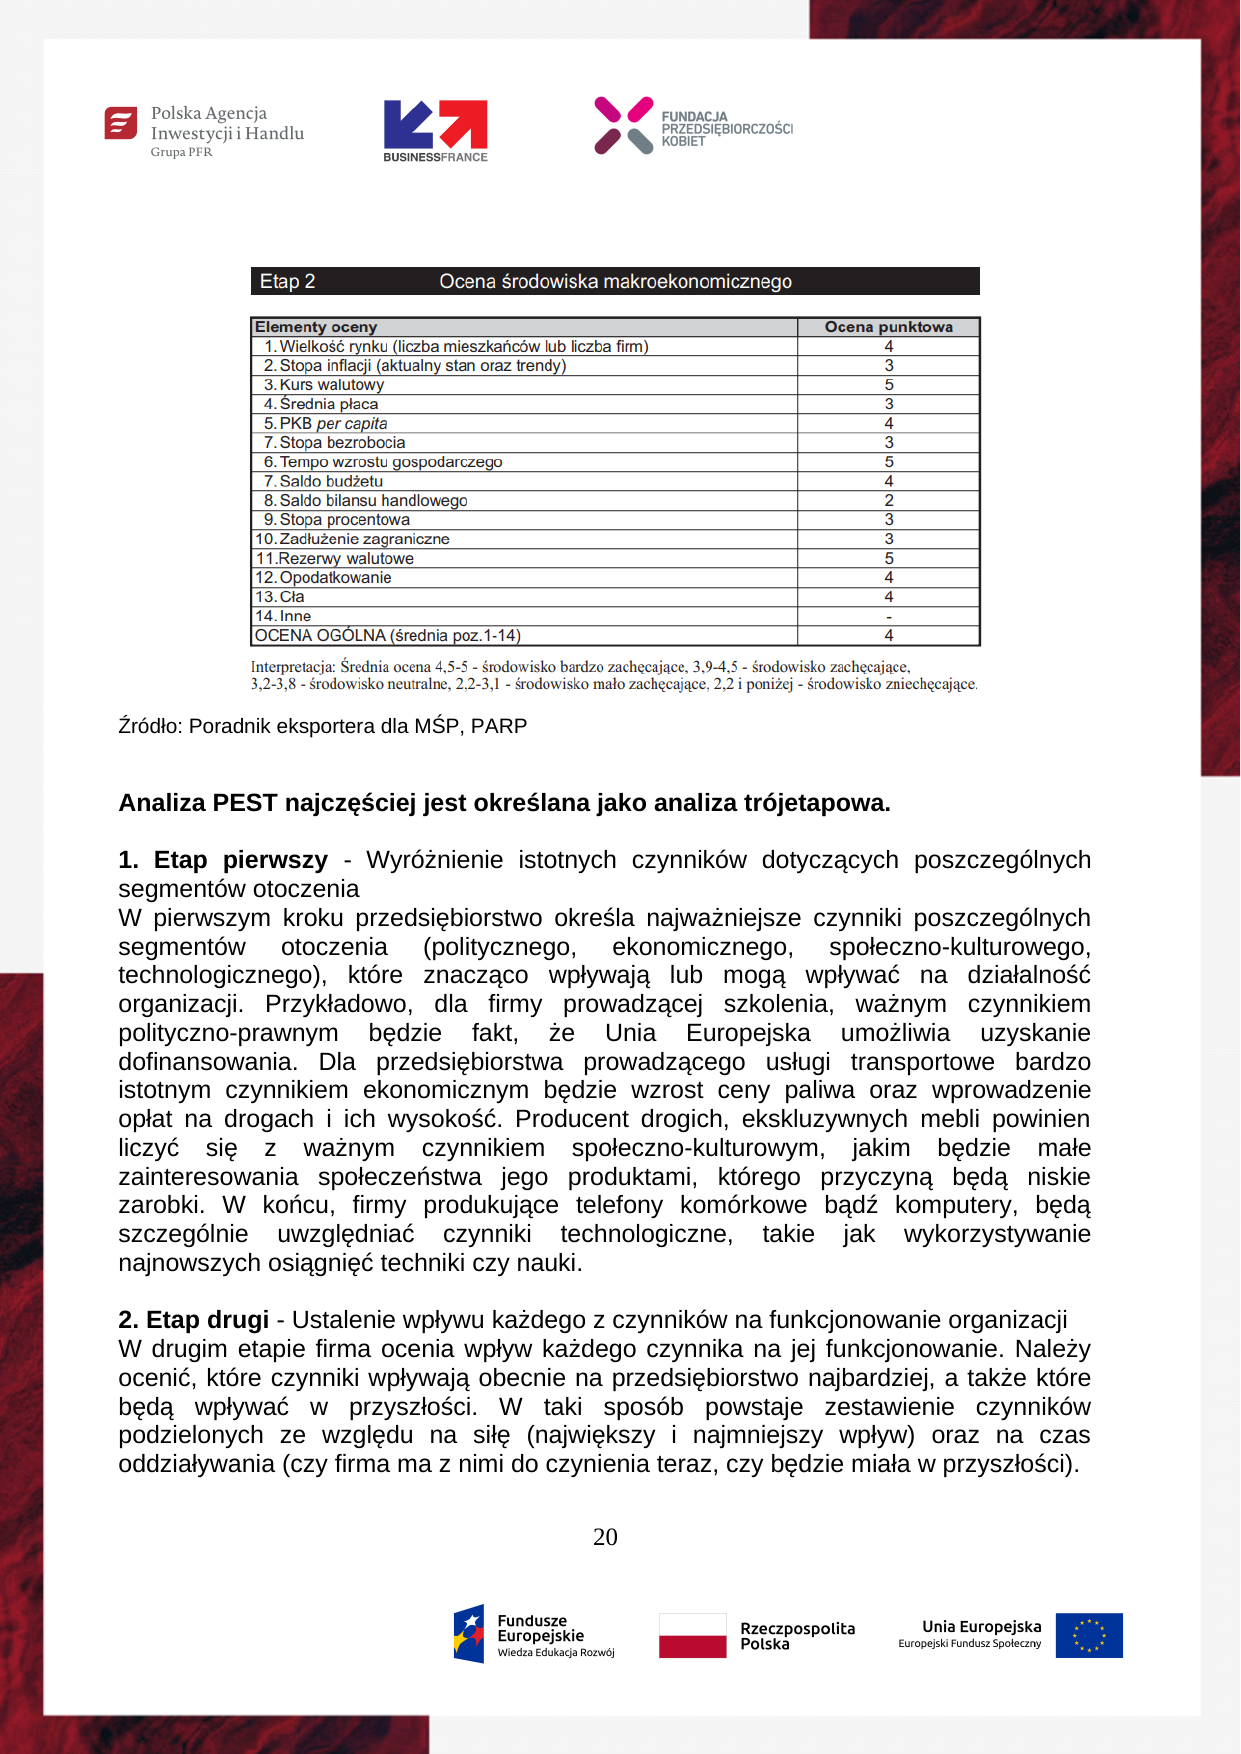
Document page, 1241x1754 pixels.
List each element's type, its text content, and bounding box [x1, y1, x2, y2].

text 2. Etap drugi - Ustalenie wpływu każdego z czynników na funkcjonowanie organizacji [118, 1305, 1093, 1334]
text Analiza PEST najczęściej jest określana jako analiza trójetapowa. [118, 788, 1093, 816]
text W drugim etapie firma ocenia wpływ każdego czynnika na jej funkcjonowanie. Należy ocenić, które czynniki wpływają obecnie na przedsiębiorstwo najbardziej, a także które będą wpływać w przyszłości. W taki sposób powstaje zestawienie czynników podzielonych ze względu na siłę (największy i najmniejszy wpływ) oraz na czas oddziaływania (czy firma ma z nimi do czynienia teraz, czy będzie miała w przyszłości). [118, 1334, 1093, 1478]
picture [0, 0, 1241, 1754]
text Źródło: Poradnik eksportera dla MŚP, PARP [118, 714, 1093, 738]
text 1. Etap pierwszy - Wyróżnienie istotnych czynników dotyczących poszczególnych segmentów otoczenia [118, 845, 1093, 903]
text W pierwszym kroku przedsiębiorstwo określa najważniejsze czynniki poszczególnych segmentów otoczenia (politycznego, ekonomicznego, społeczno-kulturowego, technologicznego), które znacząco wpływają lub mogą wpływać na działalność organizacji. Przykładowo, dla firmy prowadzącej szkolenia, ważnym czynnikiem polityczno-prawnym będzie fakt, że Unia Europejska umożliwia uzyskanie dofinansowania. Dla przedsiębiorstwa prowadzącego usługi transportowe bardzo istotnym czynnikiem ekonomicznym będzie wzrost ceny paliwa oraz wprowadzenie opłat na drogach i ich wysokość. Producent drogich, ekskluzywnych mebli powinien liczyć się z ważnym czynnikiem społeczno-kulturowym, jakim będzie małe zainteresowania społeczeństwa jego produktami, którego przyczyną będą niskie zarobki. W końcu, firmy produkujące telefony komórkowe bądź komputery, będą szczególnie uwzględniać czynniki technologiczne, takie jak wykorzystywanie najnowszych osiągnięć techniki czy nauki. [118, 903, 1093, 1276]
